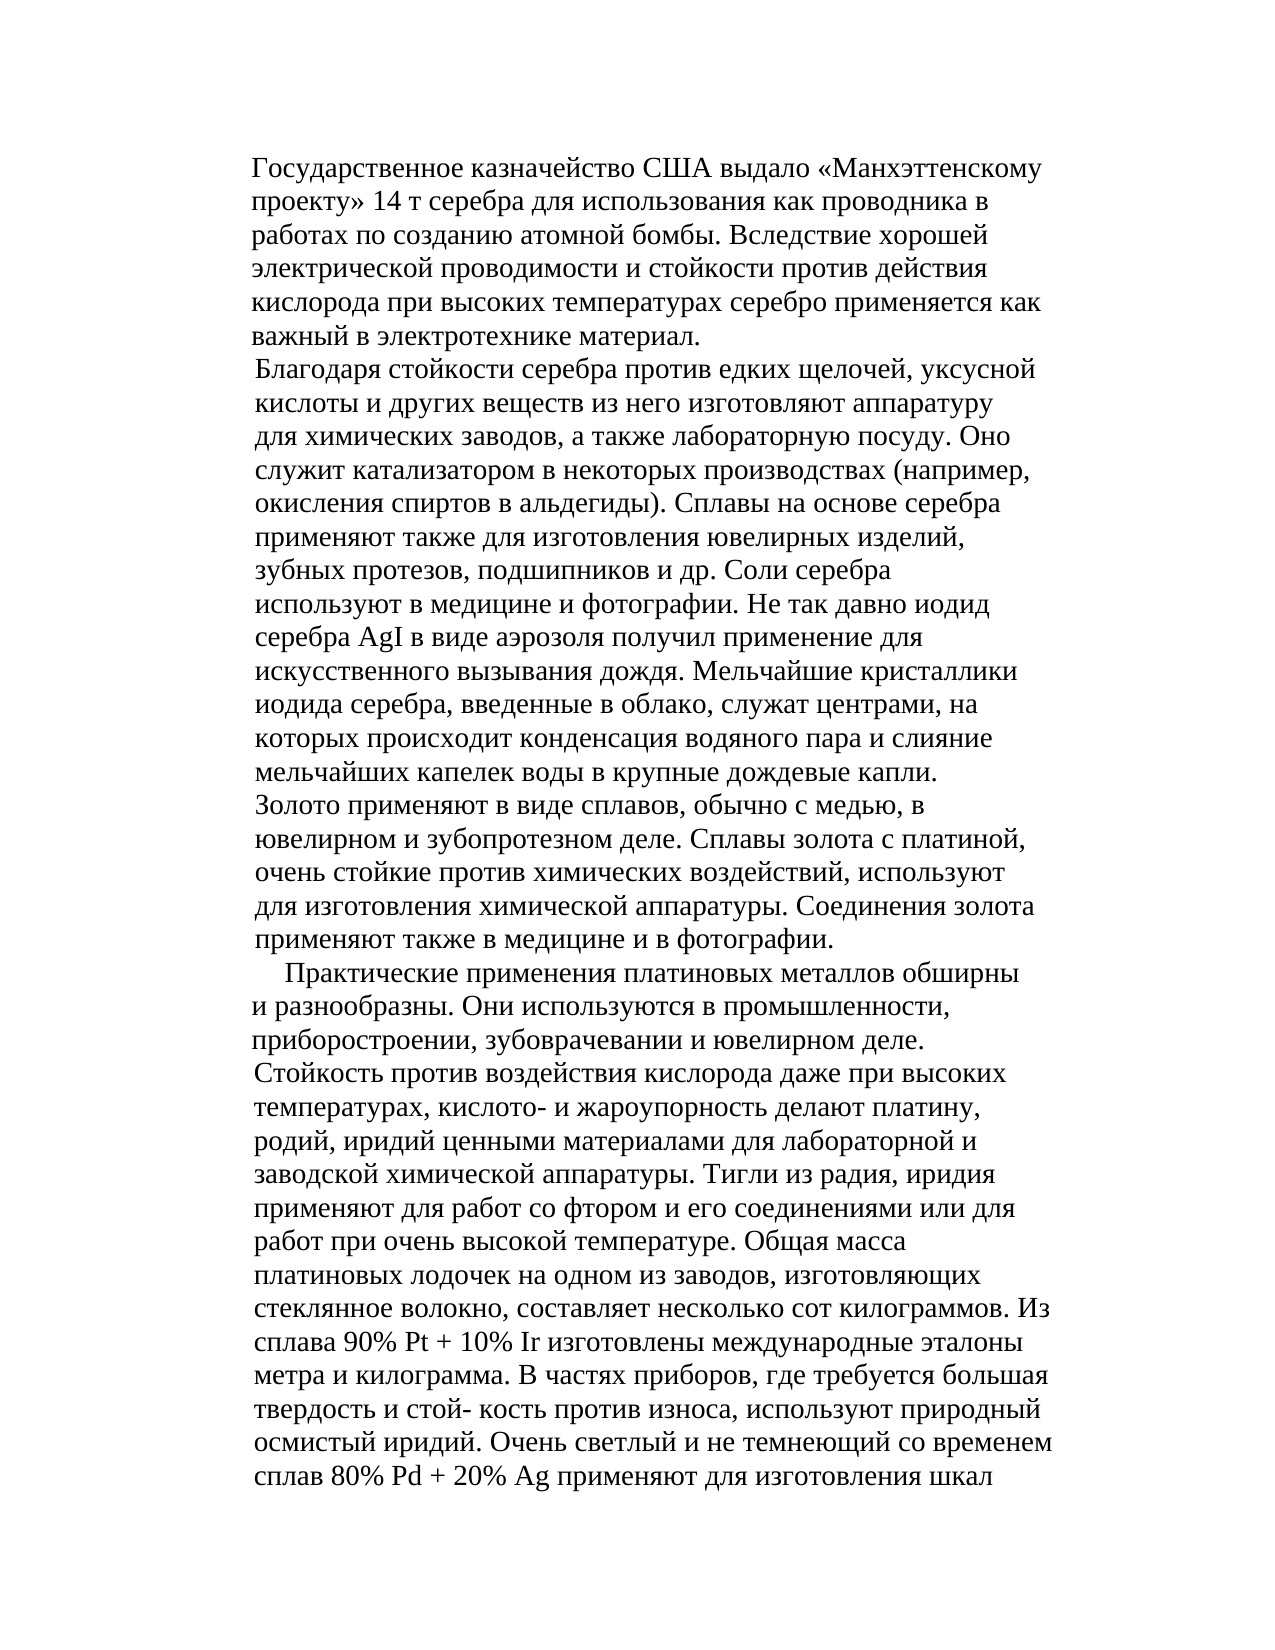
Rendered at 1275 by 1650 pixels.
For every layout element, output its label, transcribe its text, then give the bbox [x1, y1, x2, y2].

text Практические применения платиновых металлов обширны и разнообразны. Они используются в промышленности, приборостроении, зубоврачевании и ювелирном деле. [251, 955, 1036, 1056]
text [253, 1056, 1062, 1492]
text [251, 150, 1063, 351]
text Благодаря стойкости серебра против едких щелочей, уксусной кислоты и других веществ из него изготовляют аппаратуру для химических заводов, а также лабораторную посуду. Оно служит катализатором в некоторых производствах (например, окисления спиртов в альдегиды). Сплавы на основе серебра применяют также для изготовления ювелирных изделий, зубных протезов, подшипников и др. Соли серебра используют в медицине и фотографии. Не так давно иодид серебра AgI в виде аэрозоля получил применение для искусственного вызывания дождя. Мельчайшие кристаллики иодида серебра, введенные в облако, служат центрами, на которых происходит конденсация водяного пара и слияние мельчайших капелек воды в крупные дождевые капли. [254, 351, 1039, 787]
text Золото применяют в виде сплавов, обычно с медью, в ювелирном и зубопротезном деле. Сплавы золота с платиной, очень стойкие против химических воздействий, используют для изготовления химической аппаратуры. Соединения золота применяют также в медицине и в фотографии. [254, 787, 1039, 955]
